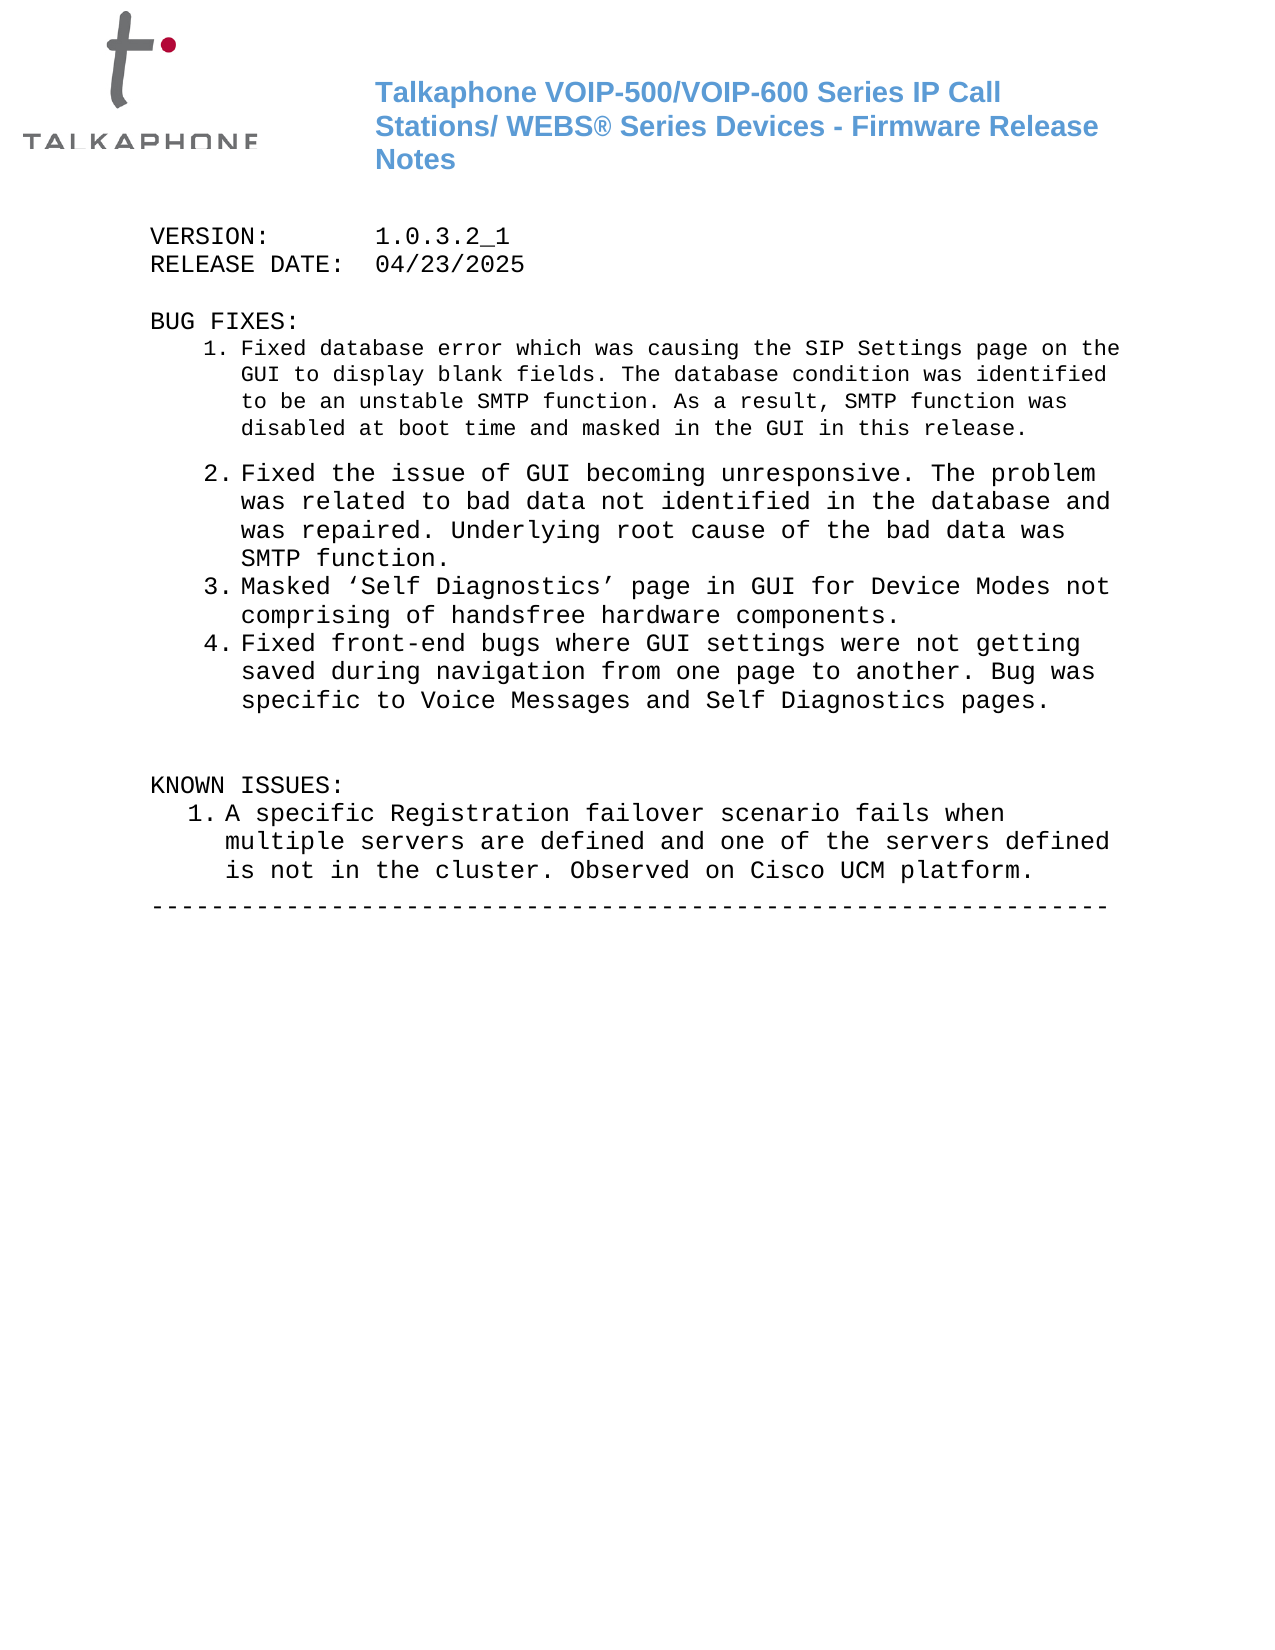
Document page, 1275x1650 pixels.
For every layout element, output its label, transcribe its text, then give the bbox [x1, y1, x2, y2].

text ---------------------------------------------------------------- [150, 894, 1125, 922]
text RELEASE DATE: 04/23/2025 [150, 252, 1125, 280]
list A specific Registration failover scenario fails when multiple servers are defined and one of the servers defined is not in the cluster. Observed on Cisco UCM platform. [187, 801, 1125, 886]
text VERSION: 1.0.3.2_1 [150, 223, 1125, 252]
list Masked ‘Self Diagnostics’ page in GUI for Device Modes not comprising of handsfree hardware components. [203, 574, 1125, 631]
text KNOWN ISSUES: [150, 772, 1125, 801]
text BUG FIXES: [150, 308, 1125, 337]
list Fixed front-end bugs where GUI settings were not getting saved during navigation from one page to another. Bug was specific to Voice Messages and Self Diagnostics pages. [203, 631, 1125, 716]
list Fixed the issue of GUI becoming unresponsive. The problem was related to bad data not identified in the database and was repaired. Underlying root cause of the bad data was SMTP function. [203, 461, 1125, 574]
list Fixed database error which was causing the SIP Settings page on the GUI to display blank fields. The database condition was identified to be an unstable SMTP function. As a result, SMTP function was disabled at boot time and masked in the GUI in this release. [203, 337, 1125, 442]
picture [23, 11, 258, 149]
